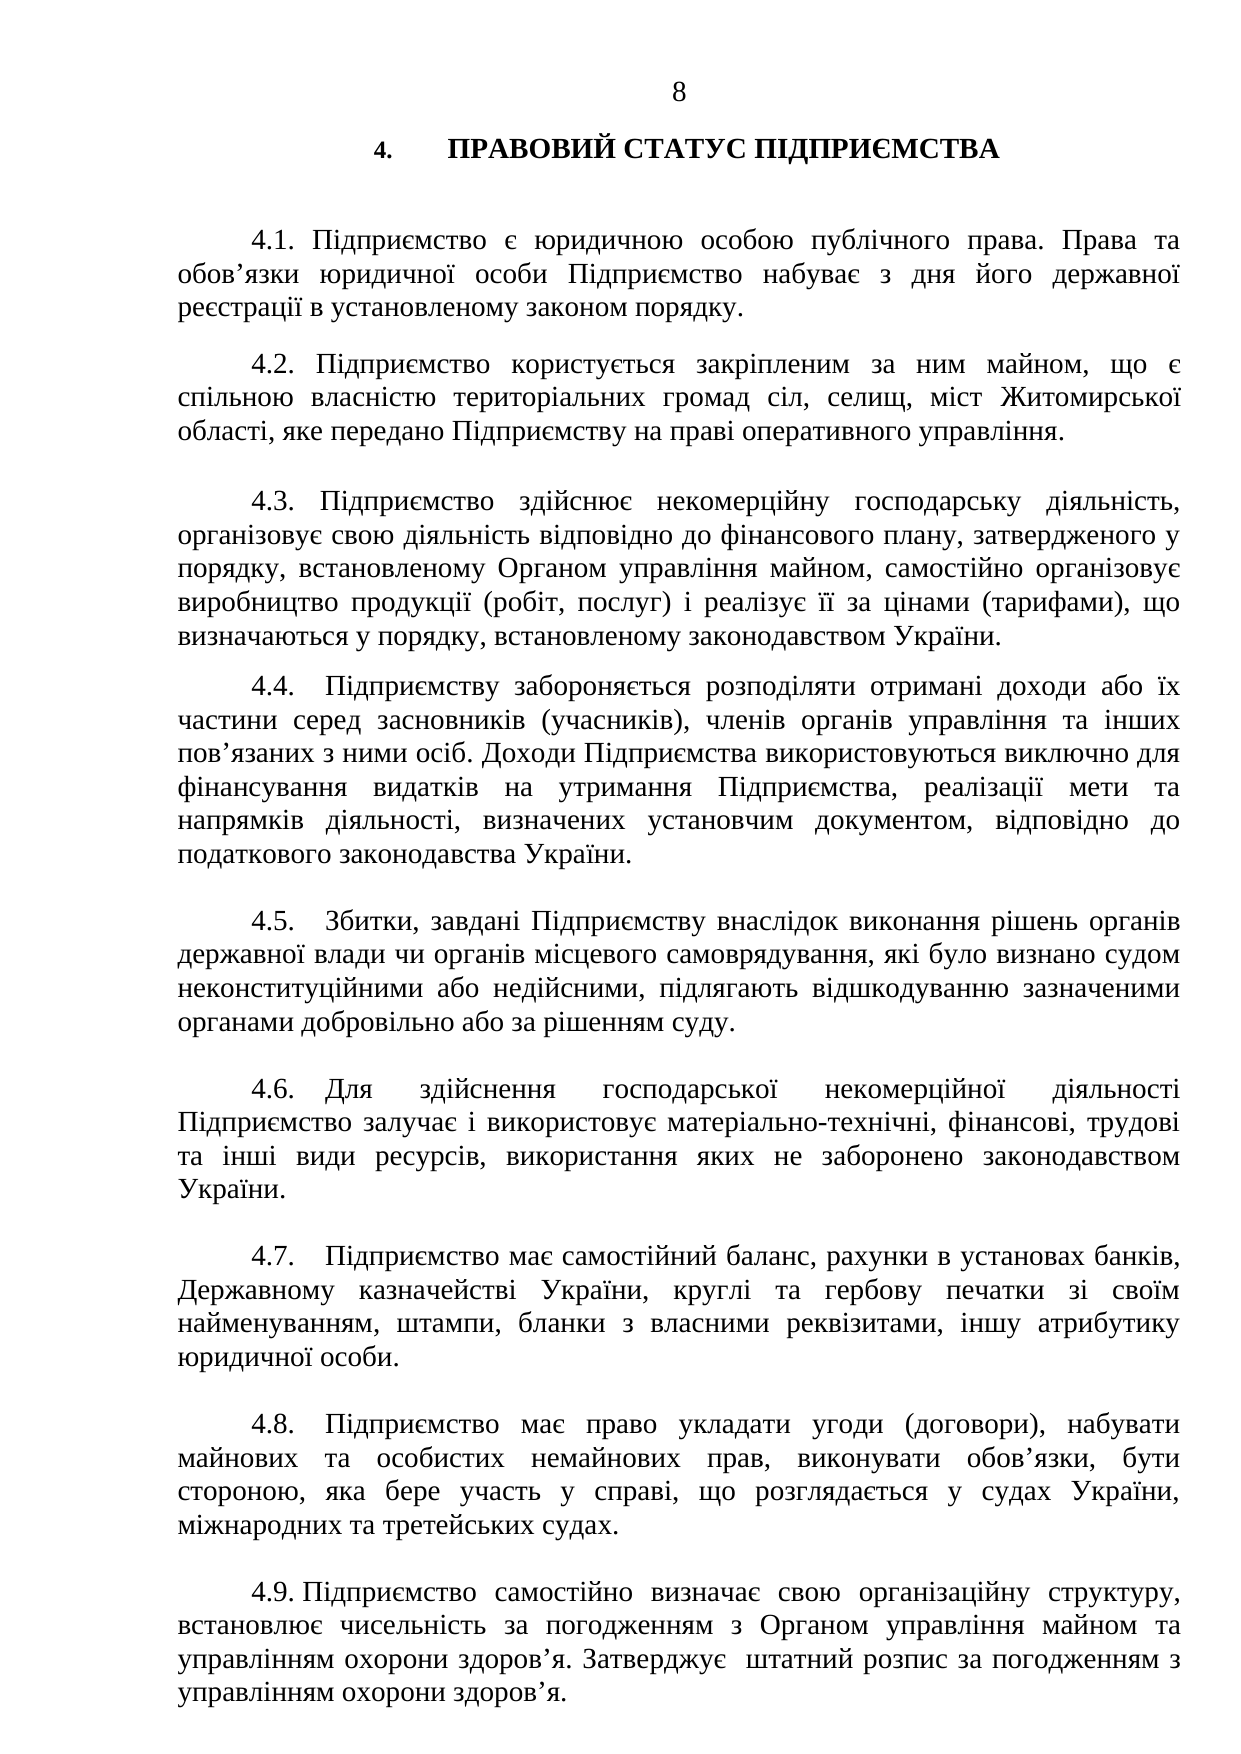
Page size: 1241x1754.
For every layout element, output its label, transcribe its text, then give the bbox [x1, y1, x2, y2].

list ПРАВОВИЙ СТАТУС ПІДПРИЄМСТВА [192, 131, 1181, 165]
list Для здійснення господарської некомерційної діяльності Підприємство залучає і використовує матеріально-технічні, фінансові, трудові та інші види ресурсів, використання яких не заборонено законодавством України. [177, 1071, 1181, 1205]
list Підприємству забороняється розподіляти отримані доходи або їх частини серед засновників (учасників), членів органів управління та інших пов’язаних з ними осіб. Доходи Підприємства використовуються виключно для фінансування видатків на утримання Підприємства, реалізації мети та напрямків діяльності, визначених установчим документом, відповідно до податкового законодавства України. [177, 668, 1181, 869]
text 4.9. Підприємство самостійно визначає свою організаційну структуру, встановлює чисельність за погодженням з Органом управління майном та управлінням охорони здоров’я. Затверджує штатний розпис за погодженням з управлінням охорони здоров’я. [177, 1574, 1181, 1641]
text 4.1. Підприємство є юридичною особою публічного права. Права та обов’язки юридичної особи Підприємство набуває з дня його державної реєстрації в установленому законом порядку. [177, 222, 1181, 323]
list Підприємство має самостійний баланс, рахунки в установах банків, Державному казначействі України, круглі та гербову печатки зі своїм найменуванням, штампи, бланки з власними реквізитами, іншу атрибутику юридичної особи. [177, 1238, 1181, 1373]
text 4.9. Підприємство самостійно визначає свою організаційну структуру, встановлює чисельність за погодженням з Органом управління майном та управлінням охорони здоров’я. Затверджує штатний розпис за погодженням з управлінням охорони здоров’я. [177, 1674, 1181, 1708]
text 4.3. Підприємство здійснює некомерційну господарську діяльність, організовує свою діяльність відповідно до фінансового плану, затвердженого у порядку, встановленому Органом управління майном, самостійно організовує виробництво продукції (робіт, послуг) і реалізує її за цінами (тарифами), що визначаються у порядку, встановленому законодавством України. [177, 483, 1181, 652]
list Збитки, завдані Підприємству внаслідок виконання рішень органів державної влади чи органів місцевого самоврядування, які було визнано судом неконституційними або недійсними, підлягають відшкодуванню зазначеними органами добровільно або за рішенням суду. [177, 903, 1181, 1037]
text 4.2. Підприємство користується закріпленим за ним майном, що є спільною власністю територіальних громад сіл, селищ, міст Житомирської області, яке передано Підприємству на праві оперативного управління. [177, 346, 1181, 446]
list Підприємство має право укладати угоди (договори), набувати майнових та особистих немайнових прав, виконувати обов’язки, бути стороною, яка бере участь у справі, що розглядається у судах України, міжнародних та третейських судах. [177, 1406, 1181, 1540]
